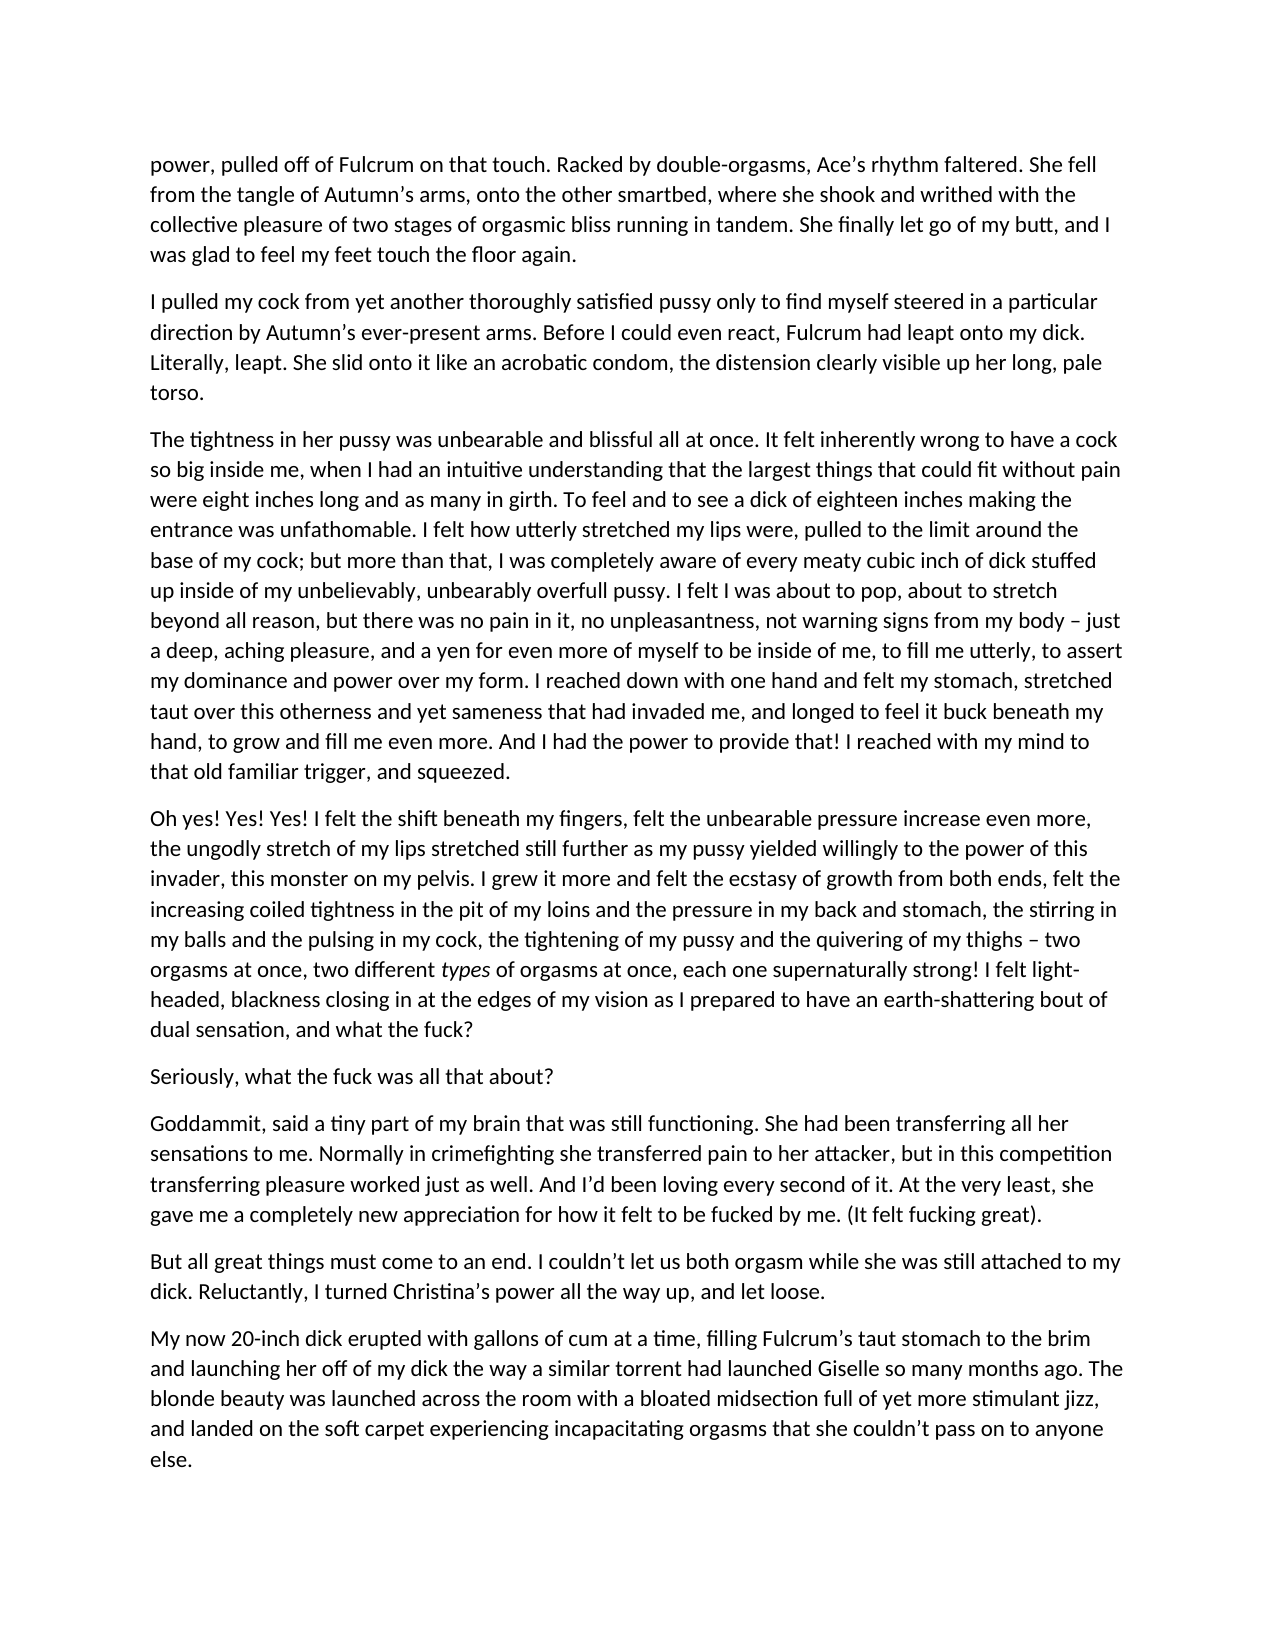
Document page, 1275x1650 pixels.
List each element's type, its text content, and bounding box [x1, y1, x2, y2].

text My now 20-inch dick erupted with gallons of cum at a time, filling Fulcrum’s taut stomach to the brim and launching her off of my dick the way a similar torrent had launched Giselle so many months ago. The blonde beauty was launched across the room with a bloated midsection full of yet more stimulant jizz, and landed on the soft carpet experiencing incapacitating orgasms that she couldn’t pass on to anyone else. [150, 1324, 1125, 1473]
text Goddammit, said a tiny part of my brain that was still functioning. She had been transferring all her sensations to me. Normally in crimefighting she transferred pain to her attacker, but in this competition transferring pleasure worked just as well. And I’d been loving every second of it. At the very least, she gave me a completely new appreciation for how it felt to be fucked by me. (It felt fucking great). [150, 1109, 1125, 1228]
text Seriously, what the fuck was all that about? [150, 1062, 1125, 1091]
text Oh yes! Yes! Yes! I felt the shift beneath my fingers, felt the unbearable pressure increase even more, the ungodly stretch of my lips stretched still further as my pussy yielded willingly to the power of this invader, this monster on my pelvis. I grew it more and felt the ecstasy of growth from both ends, felt the increasing coiled tightness in the pit of my loins and the pressure in my back and stomach, the stirring in my balls and the pulsing in my cock, the tightening of my pussy and the quivering of my thighs – two orgasms at once, two different types of orgasms at once, each one supernaturally strong! I felt light-headed, blackness closing in at the edges of my vision as I prepared to have an earth-shattering bout of dual sensation, and what the fuck? [150, 804, 1125, 1044]
text But all great things must come to an end. I couldn’t let us both orgasm while she was still attached to my dick. Reluctantly, I turned Christina’s power all the way up, and let loose. [150, 1247, 1125, 1305]
text The tightness in her pussy was unbearable and blissful all at once. It felt inherently wrong to have a cock so big inside me, when I had an intuitive understanding that the largest things that could fit without pain were eight inches long and as many in girth. To feel and to see a dick of eighteen inches making the entrance was unfathomable. I felt how utterly stretched my lips were, pulled to the limit around the base of my cock; but more than that, I was completely aware of every meaty cubic inch of dick stuffed up inside of my unbelievably, unbearably overfull pussy. I felt I was about to pop, about to stretch beyond all reason, but there was no pain in it, no unpleasantness, not warning signs from my body – just a deep, aching pleasure, and a yen for even more of myself to be inside of me, to fill me utterly, to assert my dominance and power over my form. I reached down with one hand and felt my stomach, stretched taut over this otherness and yet sameness that had invaded me, and longed to feel it buck beneath my hand, to grow and fill me even more. And I had the power to provide that! I reached with my mind to that old familiar trigger, and squeezed. [150, 425, 1125, 785]
text I pulled my cock from yet another thoroughly satisfied pussy only to find myself steered in a particular direction by Autumn’s ever-present arms. Before I could even react, Fulcrum had leapt onto my dick. Literally, leapt. She slid onto it like an acrobatic condom, the distension clearly visible up her long, pale torso. [150, 287, 1125, 406]
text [150, 150, 1125, 269]
